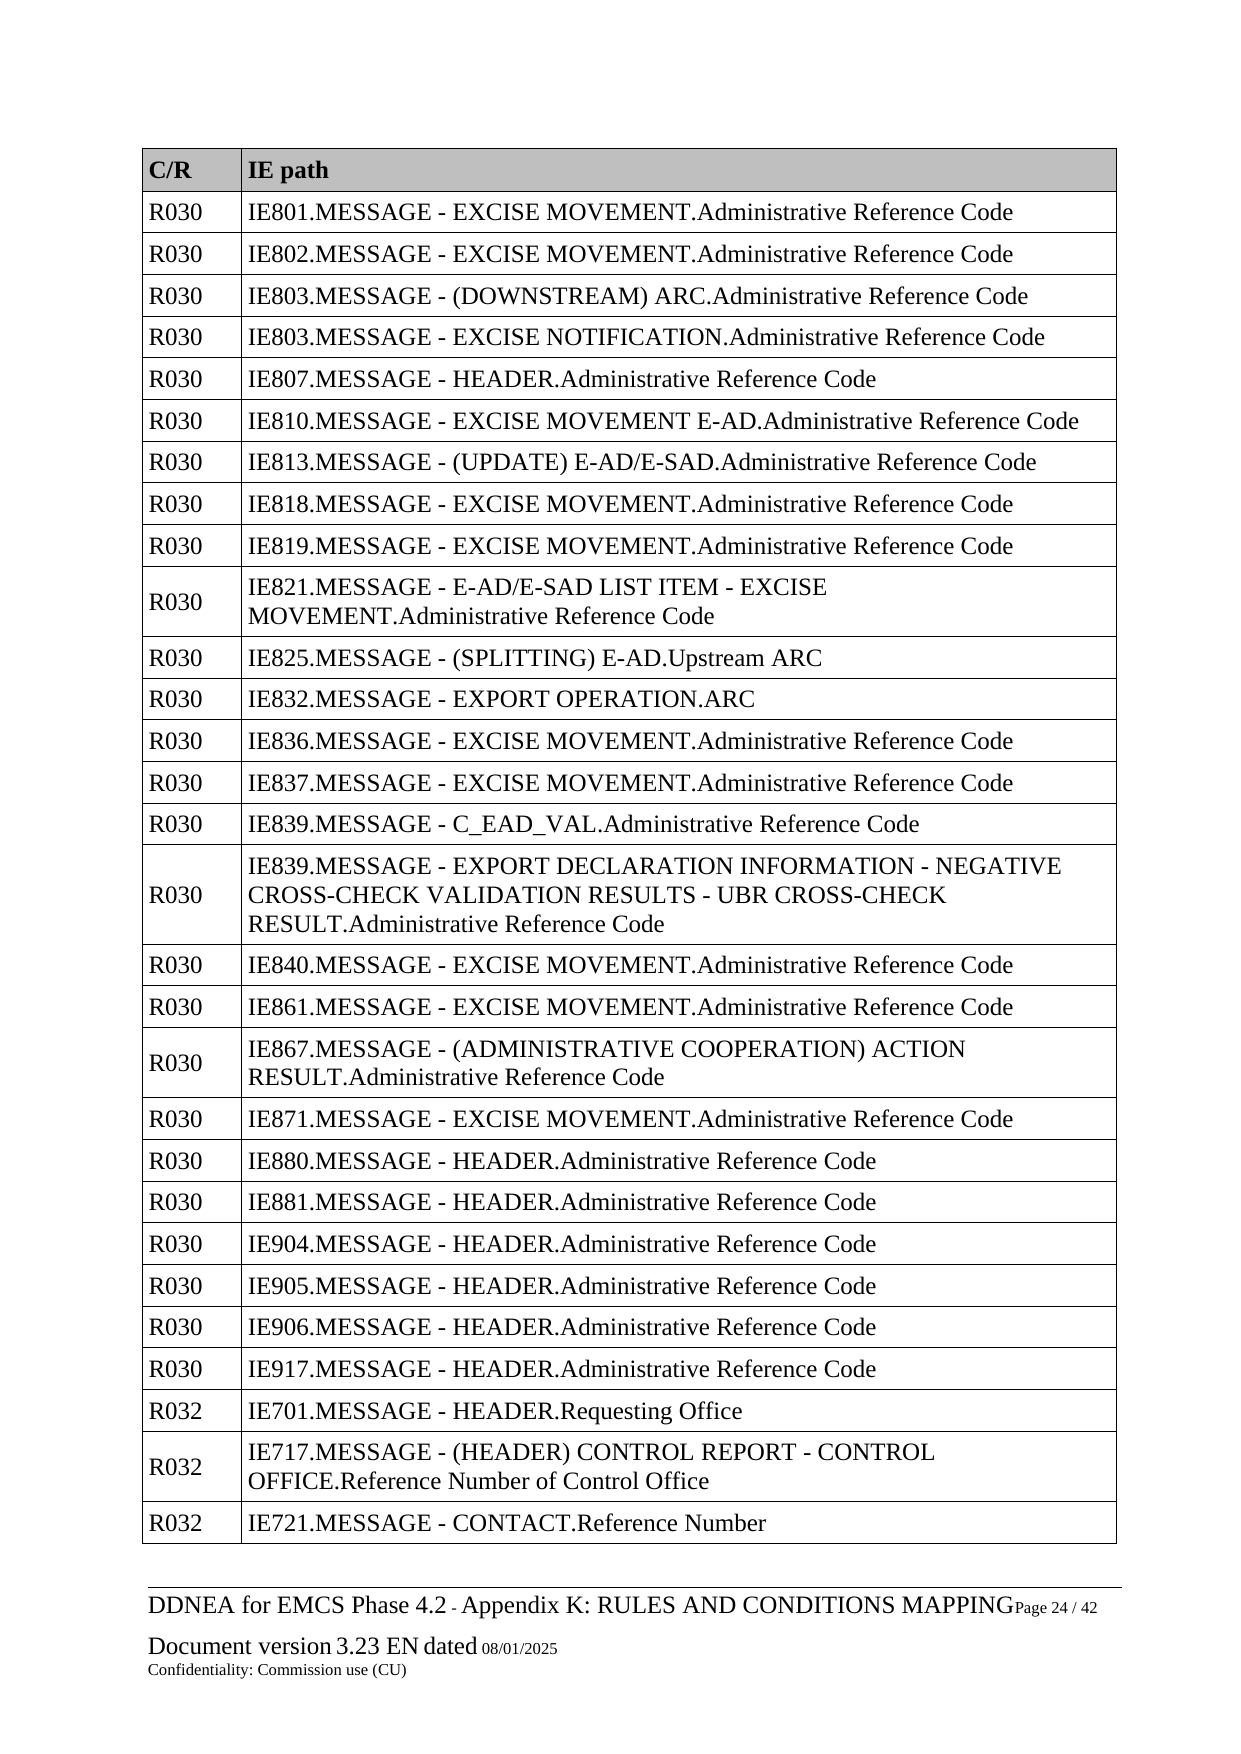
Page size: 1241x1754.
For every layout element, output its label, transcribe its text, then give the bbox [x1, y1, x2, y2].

table_cell IE905.MESSAGE - HEADER.Administrative Reference Code [242, 1265, 1116, 1306]
table_cell IE802.MESSAGE - EXCISE MOVEMENT.Administrative Reference Code [242, 233, 1116, 274]
table_cell IE717.MESSAGE - (HEADER) CONTROL REPORT - CONTROL OFFICE.Reference Number of Control Office [242, 1432, 1116, 1501]
table_cell R030 [143, 1140, 241, 1181]
table_cell R030 [143, 804, 241, 844]
table_cell R032 [143, 1432, 241, 1501]
table_cell R030 [143, 845, 241, 943]
table_cell R032 [143, 1502, 241, 1543]
table_cell IE871.MESSAGE - EXCISE MOVEMENT.Administrative Reference Code [242, 1098, 1116, 1139]
table_cell R030 [143, 679, 241, 719]
table_cell IE917.MESSAGE - HEADER.Administrative Reference Code [242, 1348, 1116, 1389]
table_cell R030 [143, 358, 241, 399]
table_cell R030 [143, 233, 241, 274]
table_cell IE836.MESSAGE - EXCISE MOVEMENT.Administrative Reference Code [242, 720, 1116, 761]
table_cell R030 [143, 192, 241, 232]
table_cell IE881.MESSAGE - HEADER.Administrative Reference Code [242, 1182, 1116, 1222]
table_cell R030 [143, 1348, 241, 1389]
table_cell R030 [143, 986, 241, 1027]
table_cell R030 [143, 637, 241, 678]
table_cell R030 [143, 1265, 241, 1306]
table_cell IE839.MESSAGE - EXPORT DECLARATION INFORMATION - NEGATIVE CROSS-CHECK VALIDATION RESULTS - UBR CROSS-CHECK RESULT.Administrative Reference Code [242, 845, 1116, 943]
table_cell IE904.MESSAGE - HEADER.Administrative Reference Code [242, 1223, 1116, 1264]
table_cell R030 [143, 1182, 241, 1222]
table_cell R030 [143, 945, 241, 985]
table_cell R030 [143, 720, 241, 761]
table_cell IE832.MESSAGE - EXPORT OPERATION.ARC [242, 679, 1116, 719]
table_cell IE840.MESSAGE - EXCISE MOVEMENT.Administrative Reference Code [242, 945, 1116, 985]
table_cell IE880.MESSAGE - HEADER.Administrative Reference Code [242, 1140, 1116, 1181]
table_cell R030 [143, 400, 241, 441]
table_header C/R [143, 149, 241, 191]
table_header IE path [242, 149, 1116, 191]
table_cell IE839.MESSAGE - C_EAD_VAL.Administrative Reference Code [242, 804, 1116, 844]
table_cell R030 [143, 442, 241, 482]
table_cell IE818.MESSAGE - EXCISE MOVEMENT.Administrative Reference Code [242, 483, 1116, 524]
table_cell R030 [143, 1028, 241, 1097]
table_cell IE813.MESSAGE - (UPDATE) E-AD/E-SAD.Administrative Reference Code [242, 442, 1116, 482]
table_cell IE701.MESSAGE - HEADER.Requesting Office [242, 1390, 1116, 1431]
table_cell IE867.MESSAGE - (ADMINISTRATIVE COOPERATION) ACTION RESULT.Administrative Reference Code [242, 1028, 1116, 1097]
table_cell R030 [143, 762, 241, 803]
table_cell IE861.MESSAGE - EXCISE MOVEMENT.Administrative Reference Code [242, 986, 1116, 1027]
table_cell IE837.MESSAGE - EXCISE MOVEMENT.Administrative Reference Code [242, 762, 1116, 803]
table_cell R030 [143, 1223, 241, 1264]
table_cell IE803.MESSAGE - EXCISE NOTIFICATION.Administrative Reference Code [242, 317, 1116, 357]
table_cell IE801.MESSAGE - EXCISE MOVEMENT.Administrative Reference Code [242, 192, 1116, 232]
table_cell IE721.MESSAGE - CONTACT.Reference Number [242, 1502, 1116, 1543]
table_cell R030 [143, 1307, 241, 1347]
table_cell IE825.MESSAGE - (SPLITTING) E-AD.Upstream ARC [242, 637, 1116, 678]
table_cell R030 [143, 525, 241, 566]
table_cell R030 [143, 317, 241, 357]
table_cell R030 [143, 275, 241, 316]
table_cell IE819.MESSAGE - EXCISE MOVEMENT.Administrative Reference Code [242, 525, 1116, 566]
table_cell IE906.MESSAGE - HEADER.Administrative Reference Code [242, 1307, 1116, 1347]
table_cell R030 [143, 483, 241, 524]
table_cell IE821.MESSAGE - E-AD/E-SAD LIST ITEM - EXCISE MOVEMENT.Administrative Reference Code [242, 567, 1116, 636]
table_cell R030 [143, 567, 241, 636]
table_cell IE807.MESSAGE - HEADER.Administrative Reference Code [242, 358, 1116, 399]
table_cell R032 [143, 1390, 241, 1431]
table_cell R030 [143, 1098, 241, 1139]
table_cell IE810.MESSAGE - EXCISE MOVEMENT E-AD.Administrative Reference Code [242, 400, 1116, 441]
table_cell IE803.MESSAGE - (DOWNSTREAM) ARC.Administrative Reference Code [242, 275, 1116, 316]
